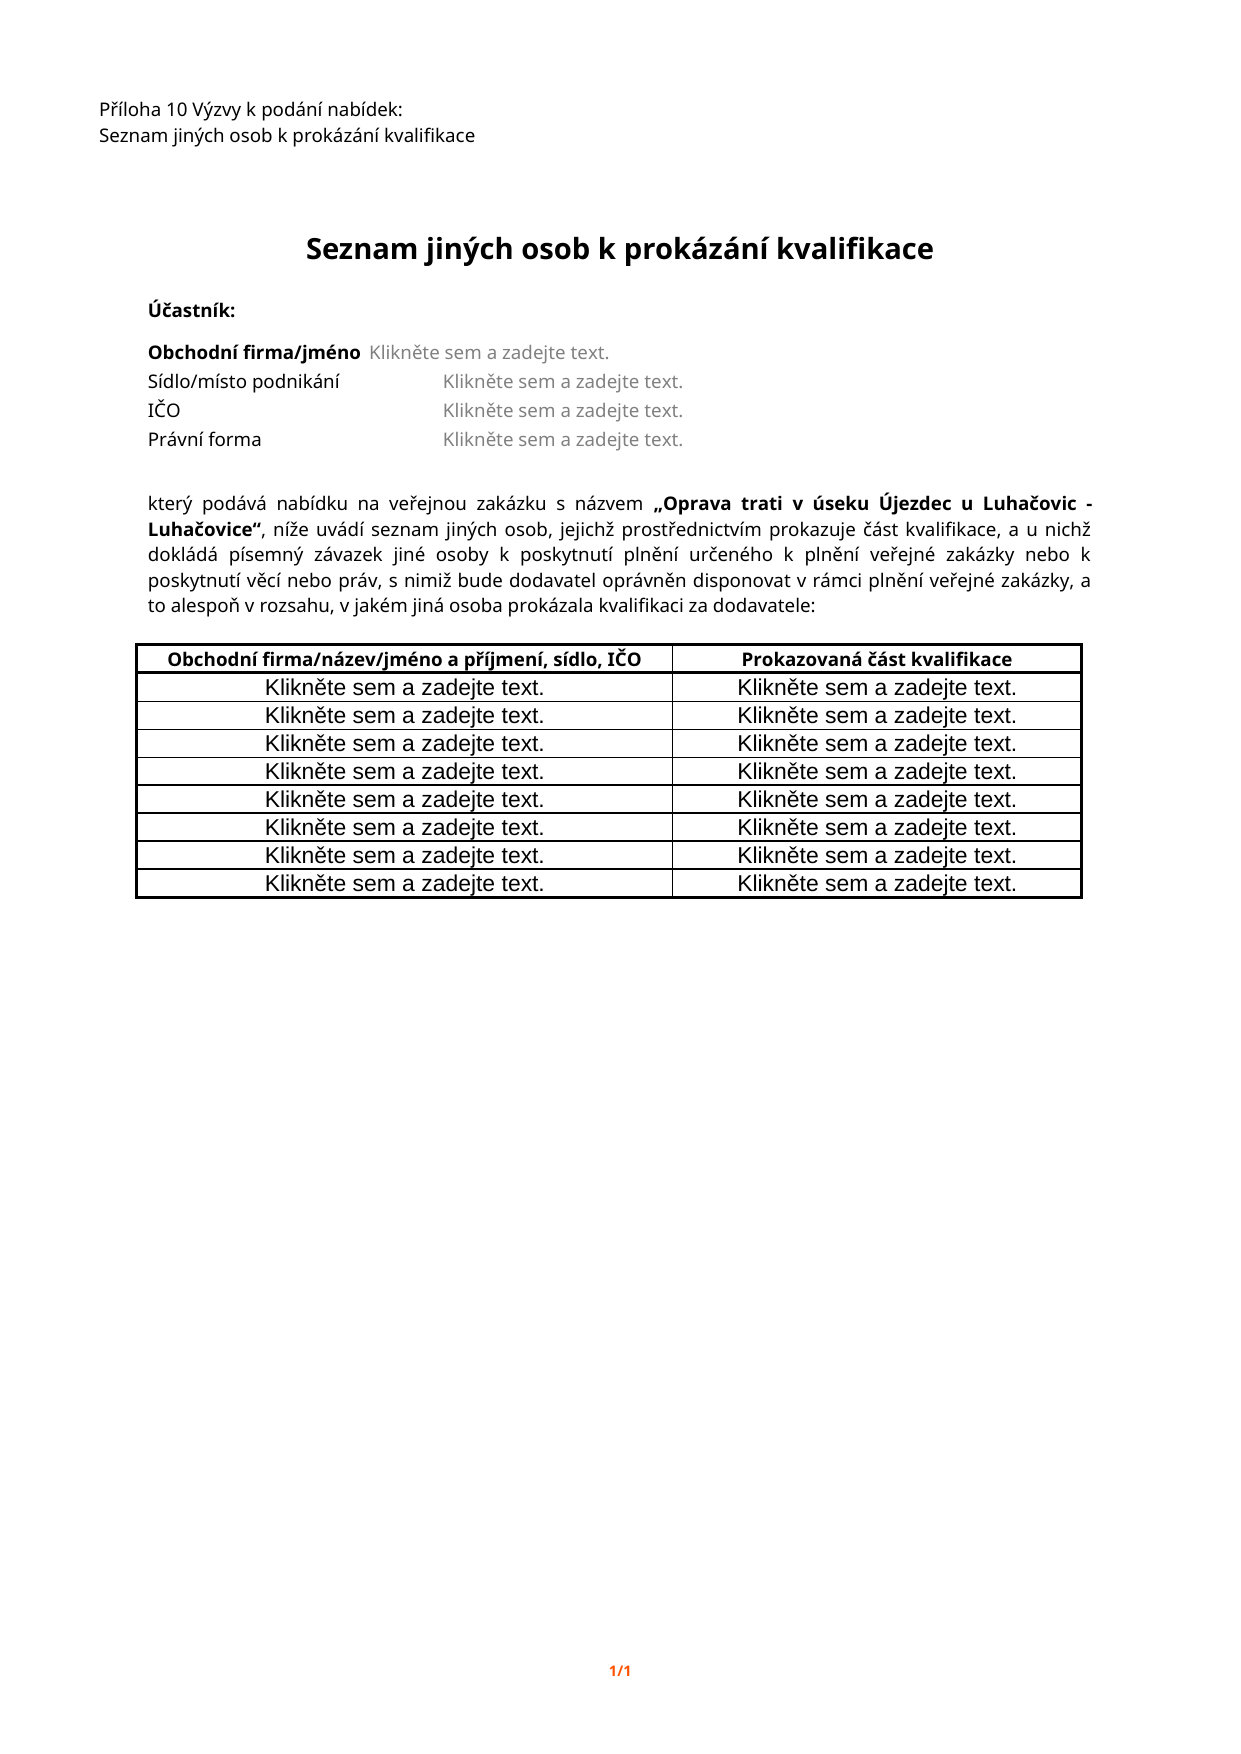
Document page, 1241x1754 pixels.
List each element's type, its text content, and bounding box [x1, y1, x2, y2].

text Sídlo/místo podnikání [148, 365, 1093, 394]
text IČO [148, 394, 1093, 423]
text Právní forma [148, 423, 1093, 452]
title Seznam jiných osob k prokázání kvalifikace [148, 228, 1093, 268]
text který podává nabídku na veřejnou zakázku s názvem „Oprava trati v úseku Újezdec u Luhačovic - Luhačovice“, níže uvádí seznam jiných osob, jejichž prostřednictvím prokazuje část kvalifikace, a u nichž dokládá písemný závazek jiné osoby k poskytnutí plnění určeného k plnění veřejné zakázky nebo k poskytnutí věcí nebo práv, s nimiž bude dodavatel oprávněn disponovat v rámci plnění veřejné zakázky, a to alespoň v rozsahu, v jakém jiná osoba prokázala kvalifikaci za dodavatele: [148, 490, 1093, 618]
table_header Obchodní firma/název/jméno a příjmení, sídlo, IČO [138, 646, 672, 671]
text Účastník: [148, 293, 1093, 324]
table_header Prokazovaná část kvalifikace [673, 646, 1080, 671]
text Obchodní firma/jméno [148, 336, 1093, 365]
